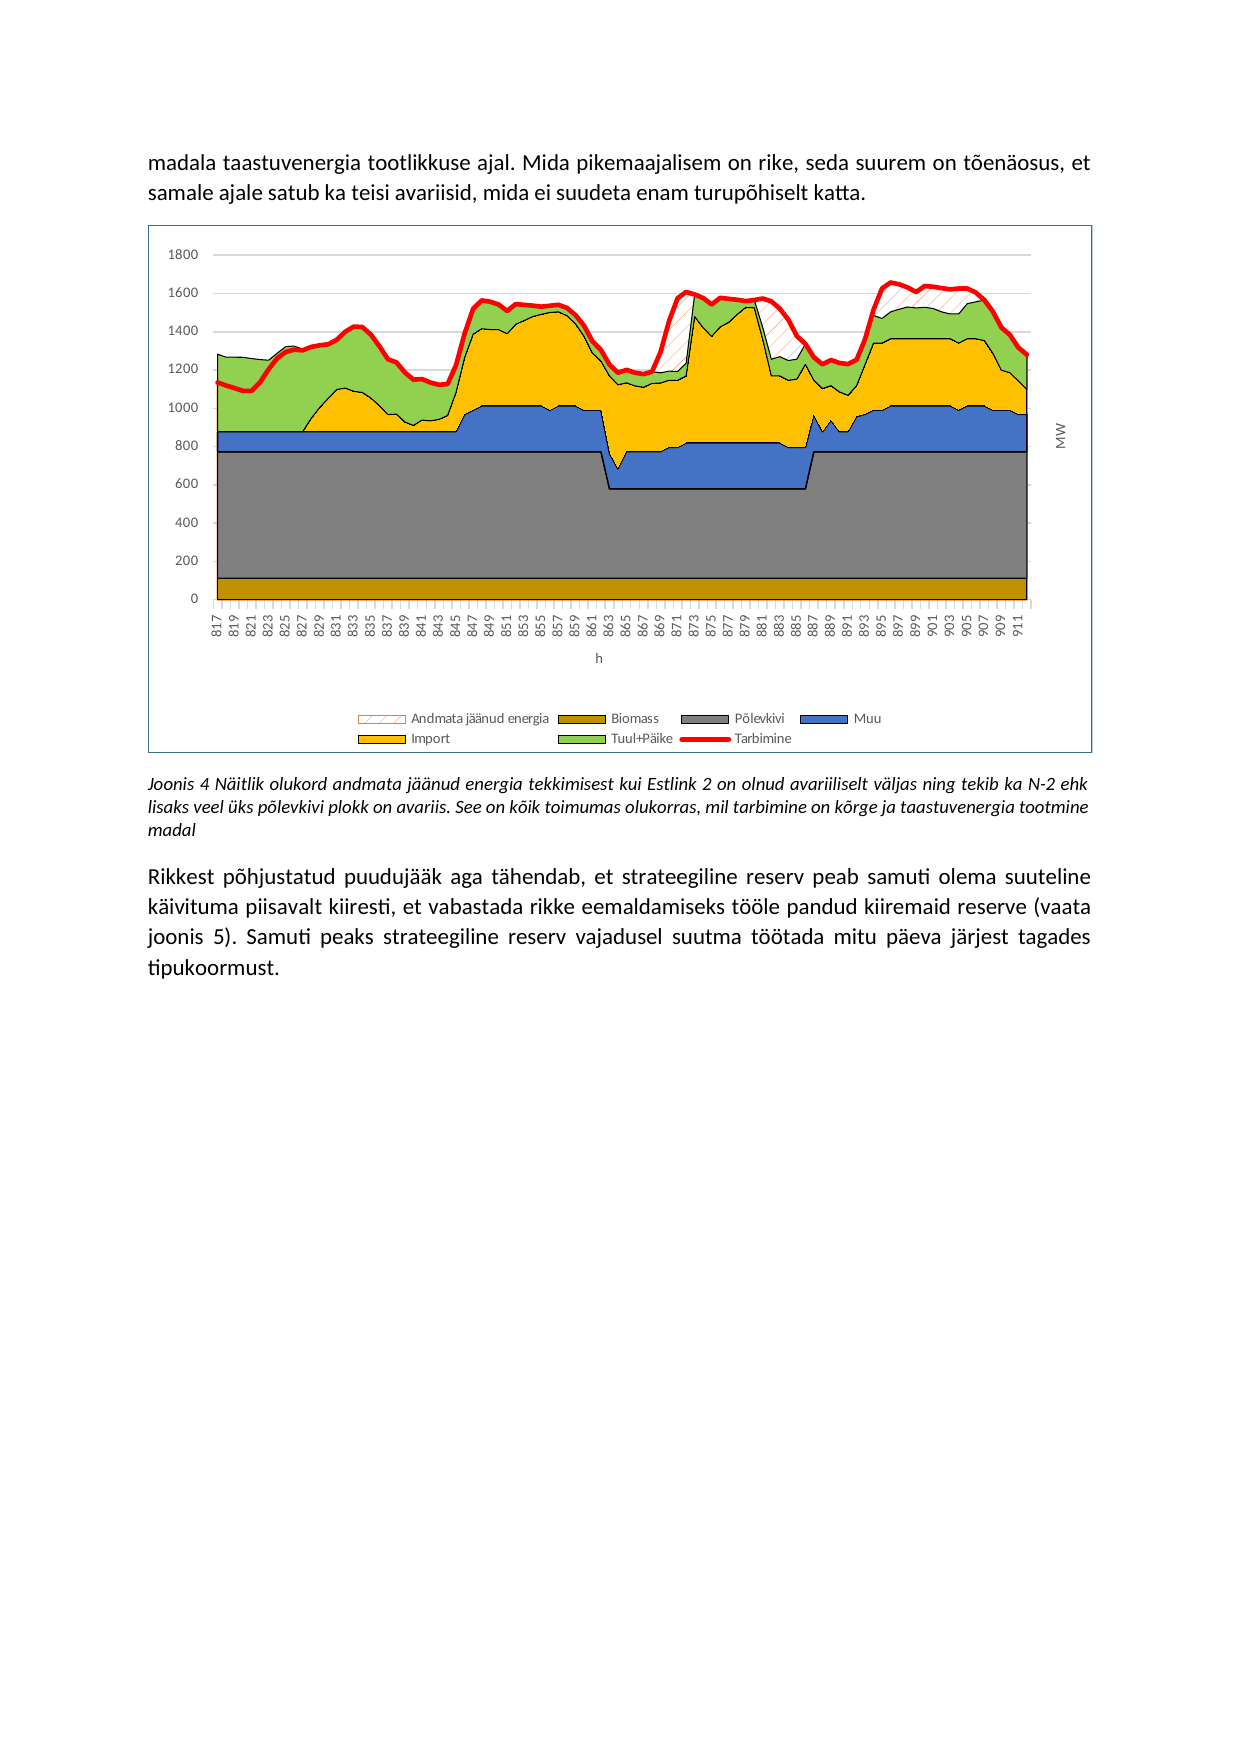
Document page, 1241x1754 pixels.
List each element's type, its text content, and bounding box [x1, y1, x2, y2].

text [148, 148, 1093, 206]
text Rikkest põhjustatud puudujääk aga tähendab, et strateegiline reserv peab samuti olema suuteline käivituma piisavalt kiiresti, et vabastada rikke eemaldamiseks tööle pandud kiiremaid reserve (vaata joonis 5). Samuti peaks strateegiline reserv vajadusel suutma töötada mitu päeva järjest tagades tipukoormust. [148, 862, 1093, 981]
